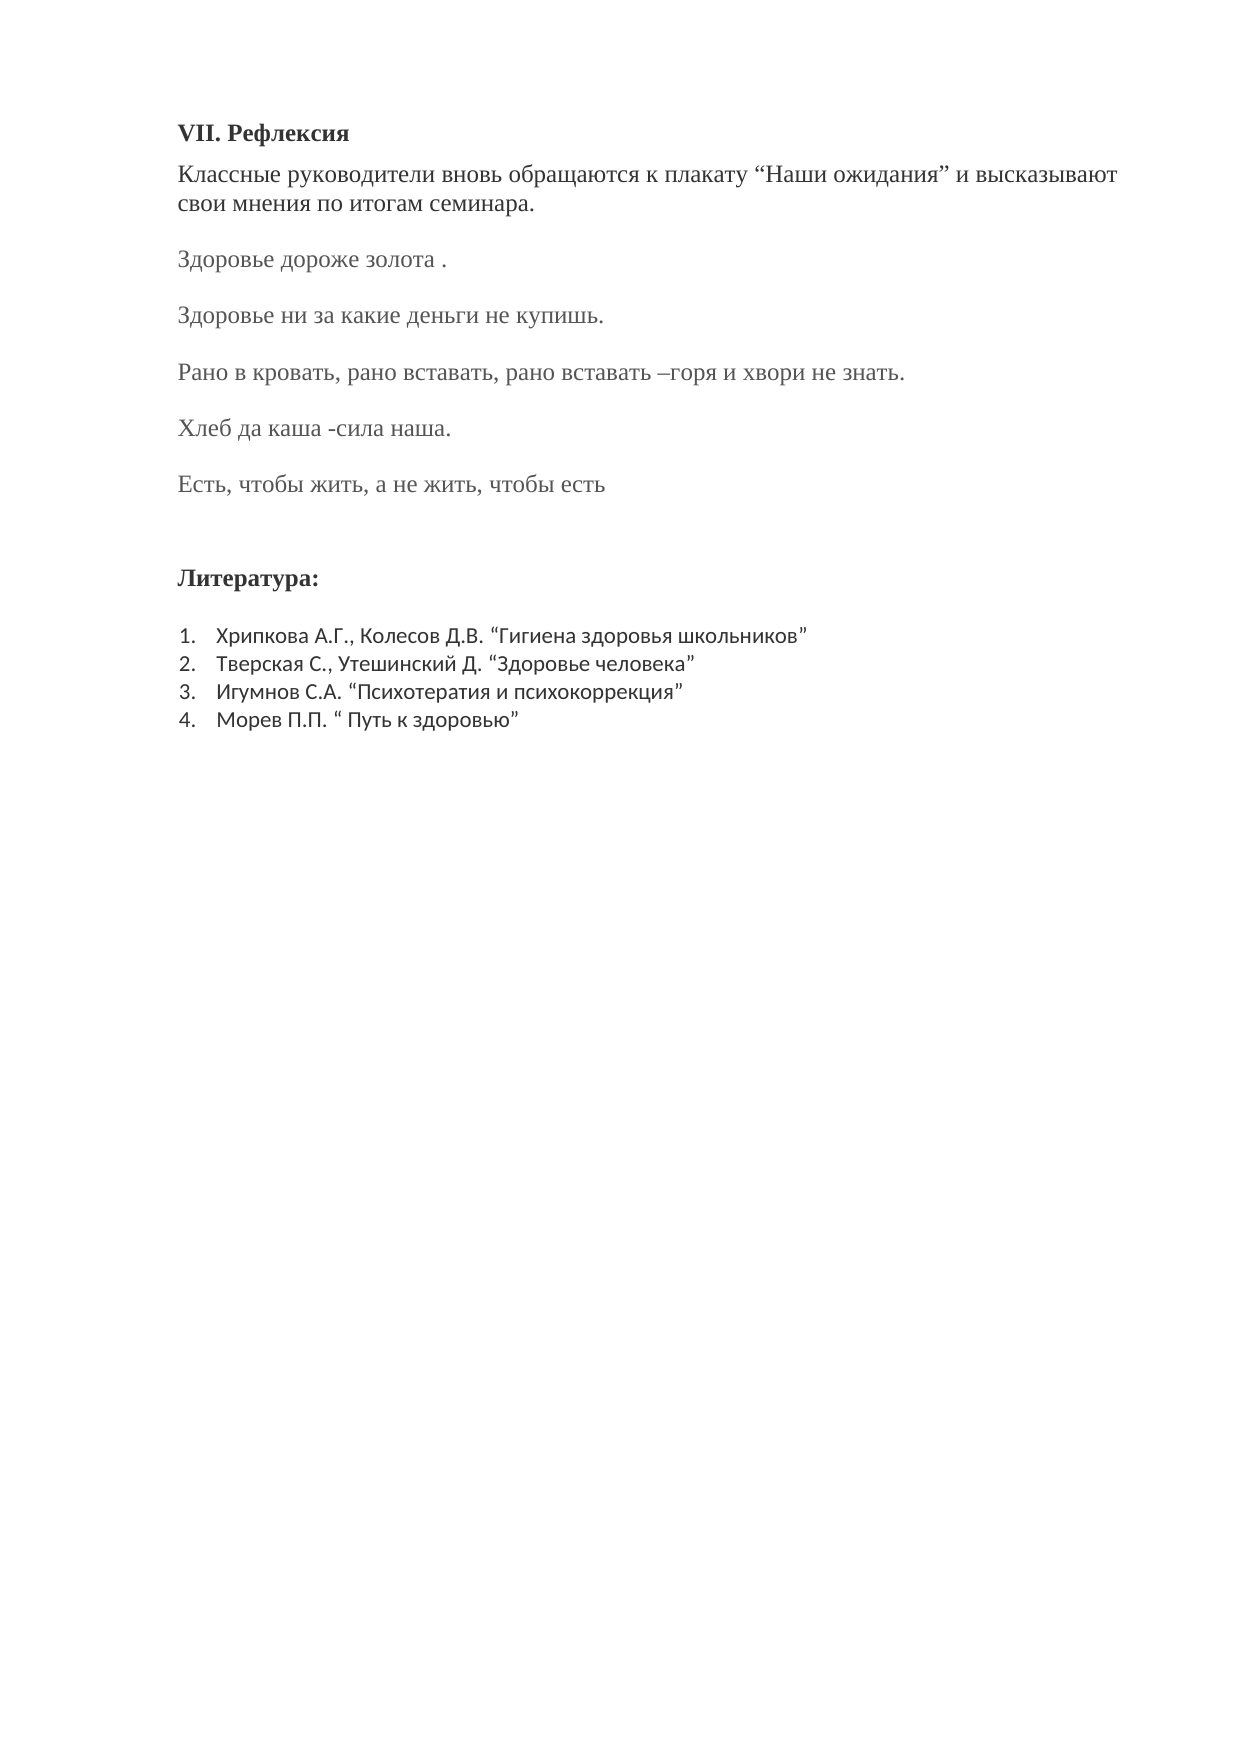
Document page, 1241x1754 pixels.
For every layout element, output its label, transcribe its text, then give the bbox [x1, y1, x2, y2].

list Хрипкова А.Г., Колесов Д.В. “Гигиена здоровья школьников” [179, 621, 1152, 649]
text Хлеб да каша -сила наша. [177, 409, 1152, 442]
text Есть, чтобы жить, а не жить, чтобы есть [177, 465, 1152, 498]
text Классные руководители вновь обращаются к плакату “Наши ожидания” и высказывают свои мнения по итогам семинара. [177, 159, 1152, 217]
text VII. Рефлексия [177, 118, 1152, 147]
text Здоровье ни за какие деньги не купишь. [177, 297, 1152, 329]
text Рано в кровать, рано вставать, рано вставать –горя и хвори не знать. [177, 353, 1152, 386]
list Тверская С., Утешинский Д. “Здоровье человека” [179, 649, 1152, 677]
text Здоровье дороже золота . [177, 240, 1152, 273]
list Морев П.П. “ Путь к здоровью” [179, 705, 1152, 733]
list Игумнов С.А. “Психотератия и психокоррекция” [179, 677, 1152, 705]
text Литература: [177, 563, 1152, 592]
